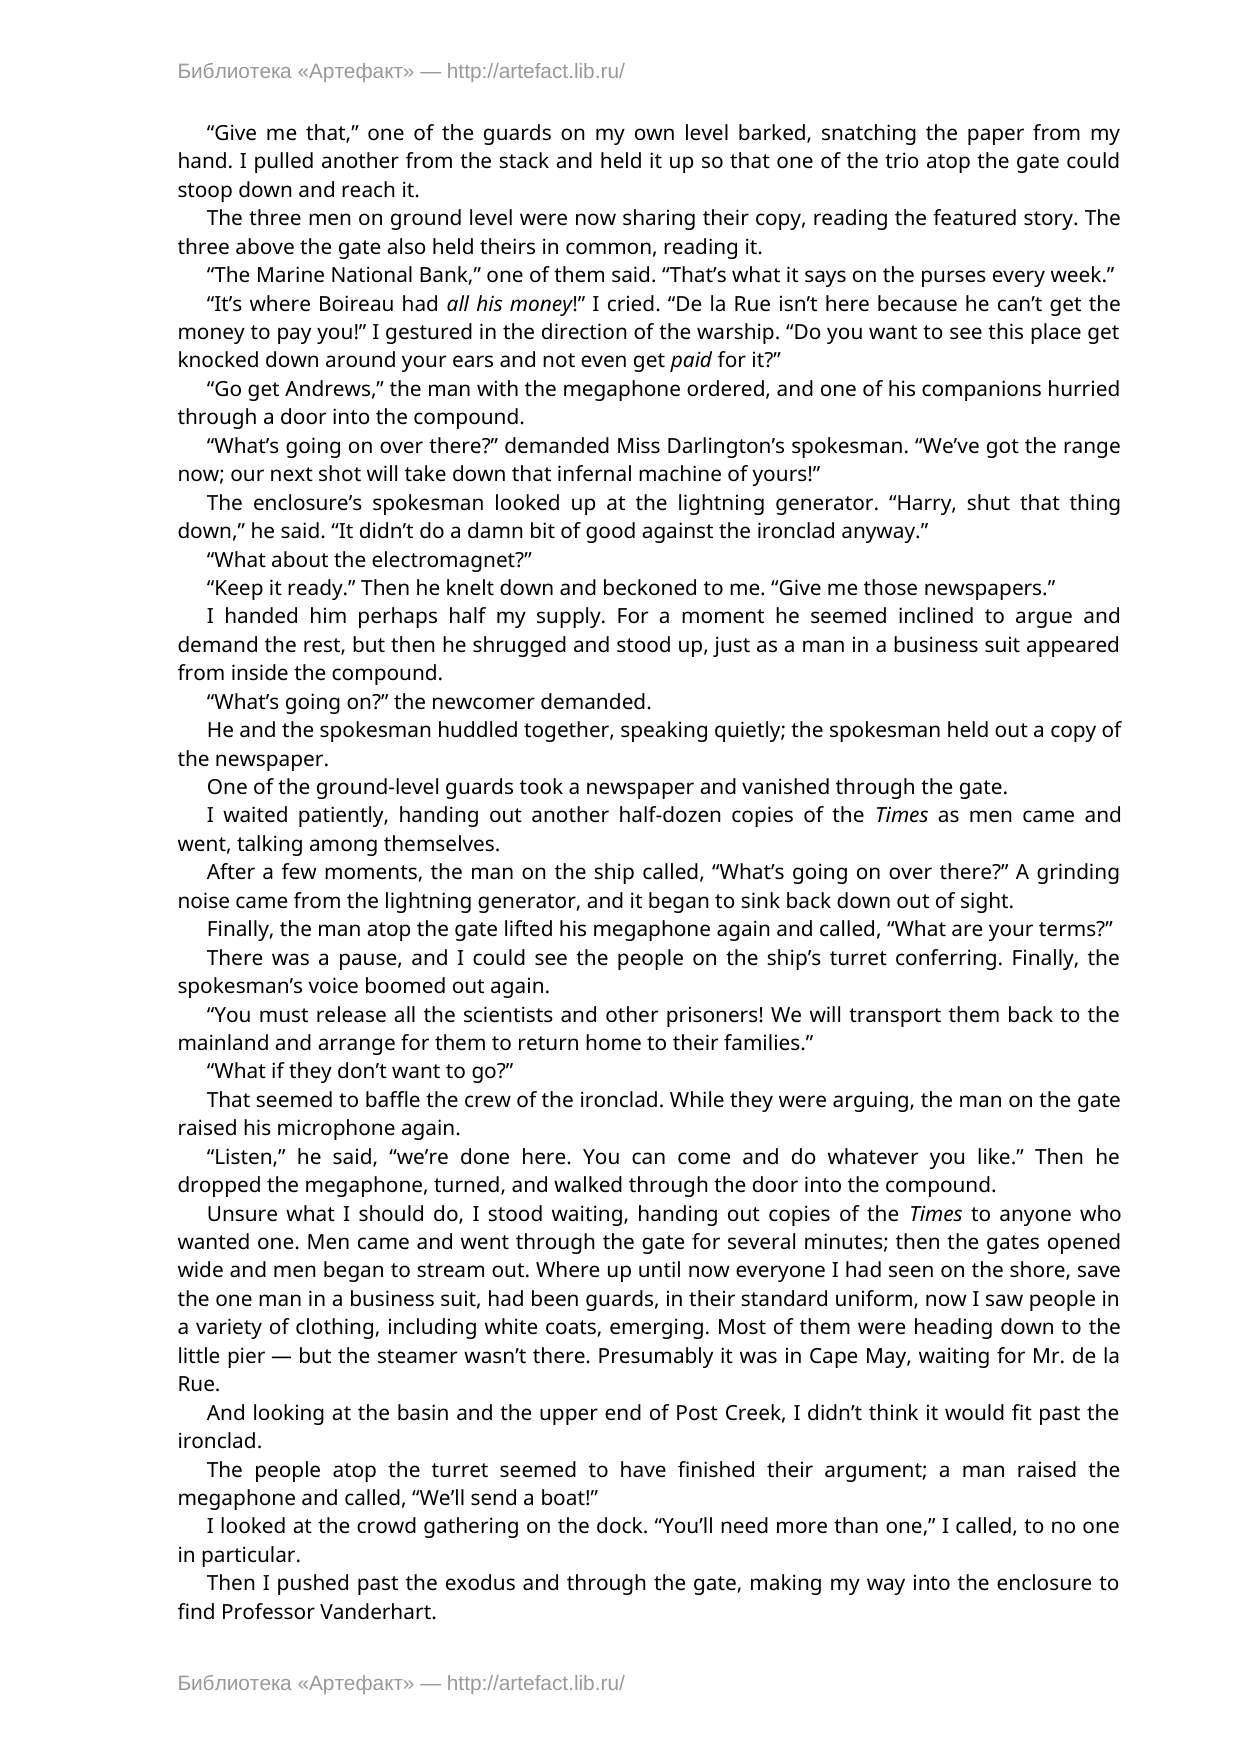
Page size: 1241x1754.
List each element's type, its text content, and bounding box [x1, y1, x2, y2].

text That seemed to baffle the crew of the ironclad. While they were arguing, the man on the gate raised his microphone again. [177, 1085, 1122, 1142]
text And looking at the basin and the upper end of Post Creek, I didn’t think it would fit past the ironclad. [177, 1398, 1122, 1455]
text “Give me that,” one of the guards on my own level barked, snatching the paper from my hand. I pulled another from the stack and held it up so that one of the trio atop the gate could stoop down and reach it. [177, 118, 1122, 203]
text The people atop the turret seemed to have finished their argument; a man raised the megaphone and called, “We’ll send a boat!” [177, 1455, 1122, 1512]
text The enclosure’s spokesman looked up at the lightning generator. “Harry, shut that thing down,” he said. “It didn’t do a damn bit of good against the ironclad anyway.” [177, 488, 1122, 545]
text He and the spokesman huddled together, speaking quietly; the spokesman held out a copy of the newspaper. [177, 715, 1122, 772]
text I waited patiently, handing out another half-dozen copies of the Times as men came and went, talking among themselves. [177, 801, 1122, 857]
text “It’s where Boireau had all his money!” I cried. “De la Rue isn’t here because he can’t get the money to pay you!” I gestured in the direction of the warship. “Do you want to see this place get knocked down around your ears and not even get paid for it?” [177, 289, 1122, 374]
text “Go get Andrews,” the man with the megaphone ordered, and one of his companions hurried through a door into the compound. [177, 374, 1122, 431]
text The three men on ground level were now sharing their copy, reading the featured story. The three above the gate also held theirs in common, reading it. [177, 203, 1122, 260]
text “What’s going on?” the newcomer demanded. [177, 687, 1122, 715]
text “What about the electromagnet?” [177, 545, 1122, 573]
text I handed him perhaps half my supply. For a moment he seemed inclined to argue and demand the rest, but then he shrugged and stood up, just as a man in a business suit appeared from inside the compound. [177, 602, 1122, 687]
text “What if they don’t want to go?” [177, 1057, 1122, 1085]
text I looked at the crowd gathering on the dock. “You’ll need more than one,” I called, to no one in particular. [177, 1512, 1122, 1568]
text One of the ground-level guards took a newspaper and vanished through the gate. [177, 772, 1122, 801]
text “Listen,” he said, “we’re done here. You can come and do whatever you like.” Then he dropped the megaphone, turned, and walked through the door into the compound. [177, 1142, 1122, 1199]
text Then I pushed past the exodus and through the gate, making my way into the enclosure to find Professor Vanderhart. [177, 1568, 1122, 1625]
text After a few moments, the man on the ship called, “What’s going on over there?” A grinding noise came from the lightning generator, and it began to sink back down out of sight. [177, 857, 1122, 914]
text “The Marine National Bank,” one of them said. “That’s what it says on the purses every week.” [177, 260, 1122, 289]
text There was a pause, and I could see the people on the ship’s turret conferring. Finally, the spokesman’s voice boomed out again. [177, 943, 1122, 1000]
text “Keep it ready.” Then he knelt down and beckoned to me. “Give me those newspapers.” [177, 573, 1122, 602]
text “What’s going on over there?” demanded Miss Darlington’s spokesman. “We’ve got the range now; our next shot will take down that infernal machine of yours!” [177, 431, 1122, 488]
text Unsure what I should do, I stood waiting, handing out copies of the Times to anyone who wanted one. Men came and went through the gate for several minutes; then the gates opened wide and men began to stream out. Where up until now everyone I had seen on the shore, save the one man in a business suit, had been guards, in their standard uniform, now I saw people in a variety of clothing, including white coats, emerging. Most of them were heading down to the little pier — but the steamer wasn’t there. Presumably it was in Cape May, waiting for Mr. de la Rue. [177, 1199, 1122, 1398]
text Finally, the man atop the gate lifted his megaphone again and called, “What are your terms?” [177, 914, 1122, 943]
text “You must release all the scientists and other prisoners! We will transport them back to the mainland and arrange for them to return home to their families.” [177, 1000, 1122, 1057]
